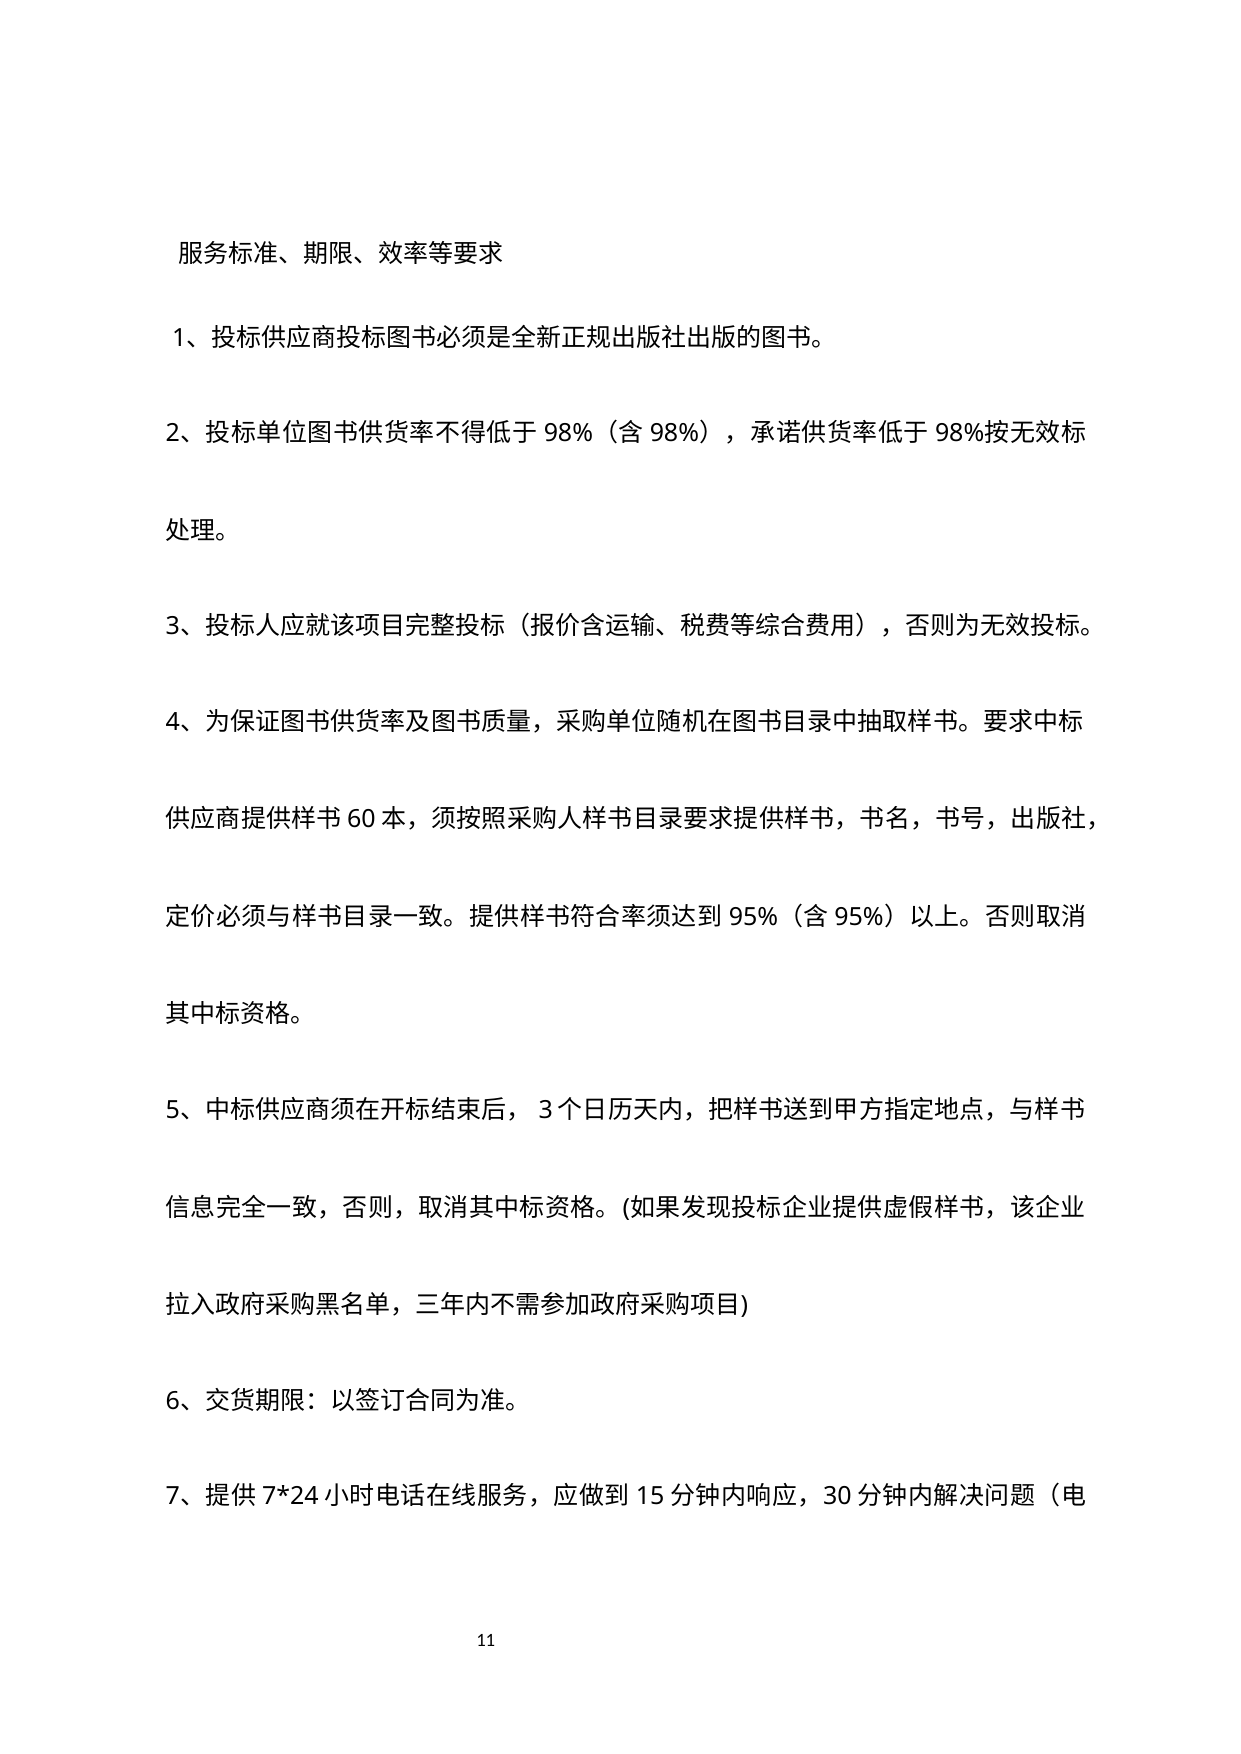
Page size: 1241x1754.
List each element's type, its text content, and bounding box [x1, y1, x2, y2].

text 2、投标单位图书供货率不得低于98%（含98%），承诺供货率低于98%按无效标处理。 [165, 398, 1087, 561]
text 服务标准、期限、效率等要求 [165, 219, 1087, 284]
text 1、投标供应商投标图书必须是全新正规出版社出版的图书。 [165, 303, 1087, 368]
text 4、为保证图书供货率及图书质量，采购单位随机在图书目录中抽取样书。要求中标供应商提供样书60本，须按照采购人样书目录要求提供样书，书名，书号，出版社，定价必须与样书目录一致。提供样书符合率须达到95%（含95%）以上。否则取消其中标资格。 [165, 687, 1087, 1044]
text 5、中标供应商须在开标结束后， 3个日历天内，把样书送到甲方指定地点，与样书信息完全一致，否则，取消其中标资格。(如果发现投标企业提供虚假样书，该企业拉入政府采购黑名单，三年内不需参加政府采购项目) [165, 1075, 1087, 1335]
text 3、投标人应就该项目完整投标（报价含运输、税费等综合费用），否则为无效投标。 [165, 591, 1087, 656]
text 6、交货期限：以签订合同为准。 [165, 1366, 1087, 1431]
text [165, 1461, 1087, 1526]
